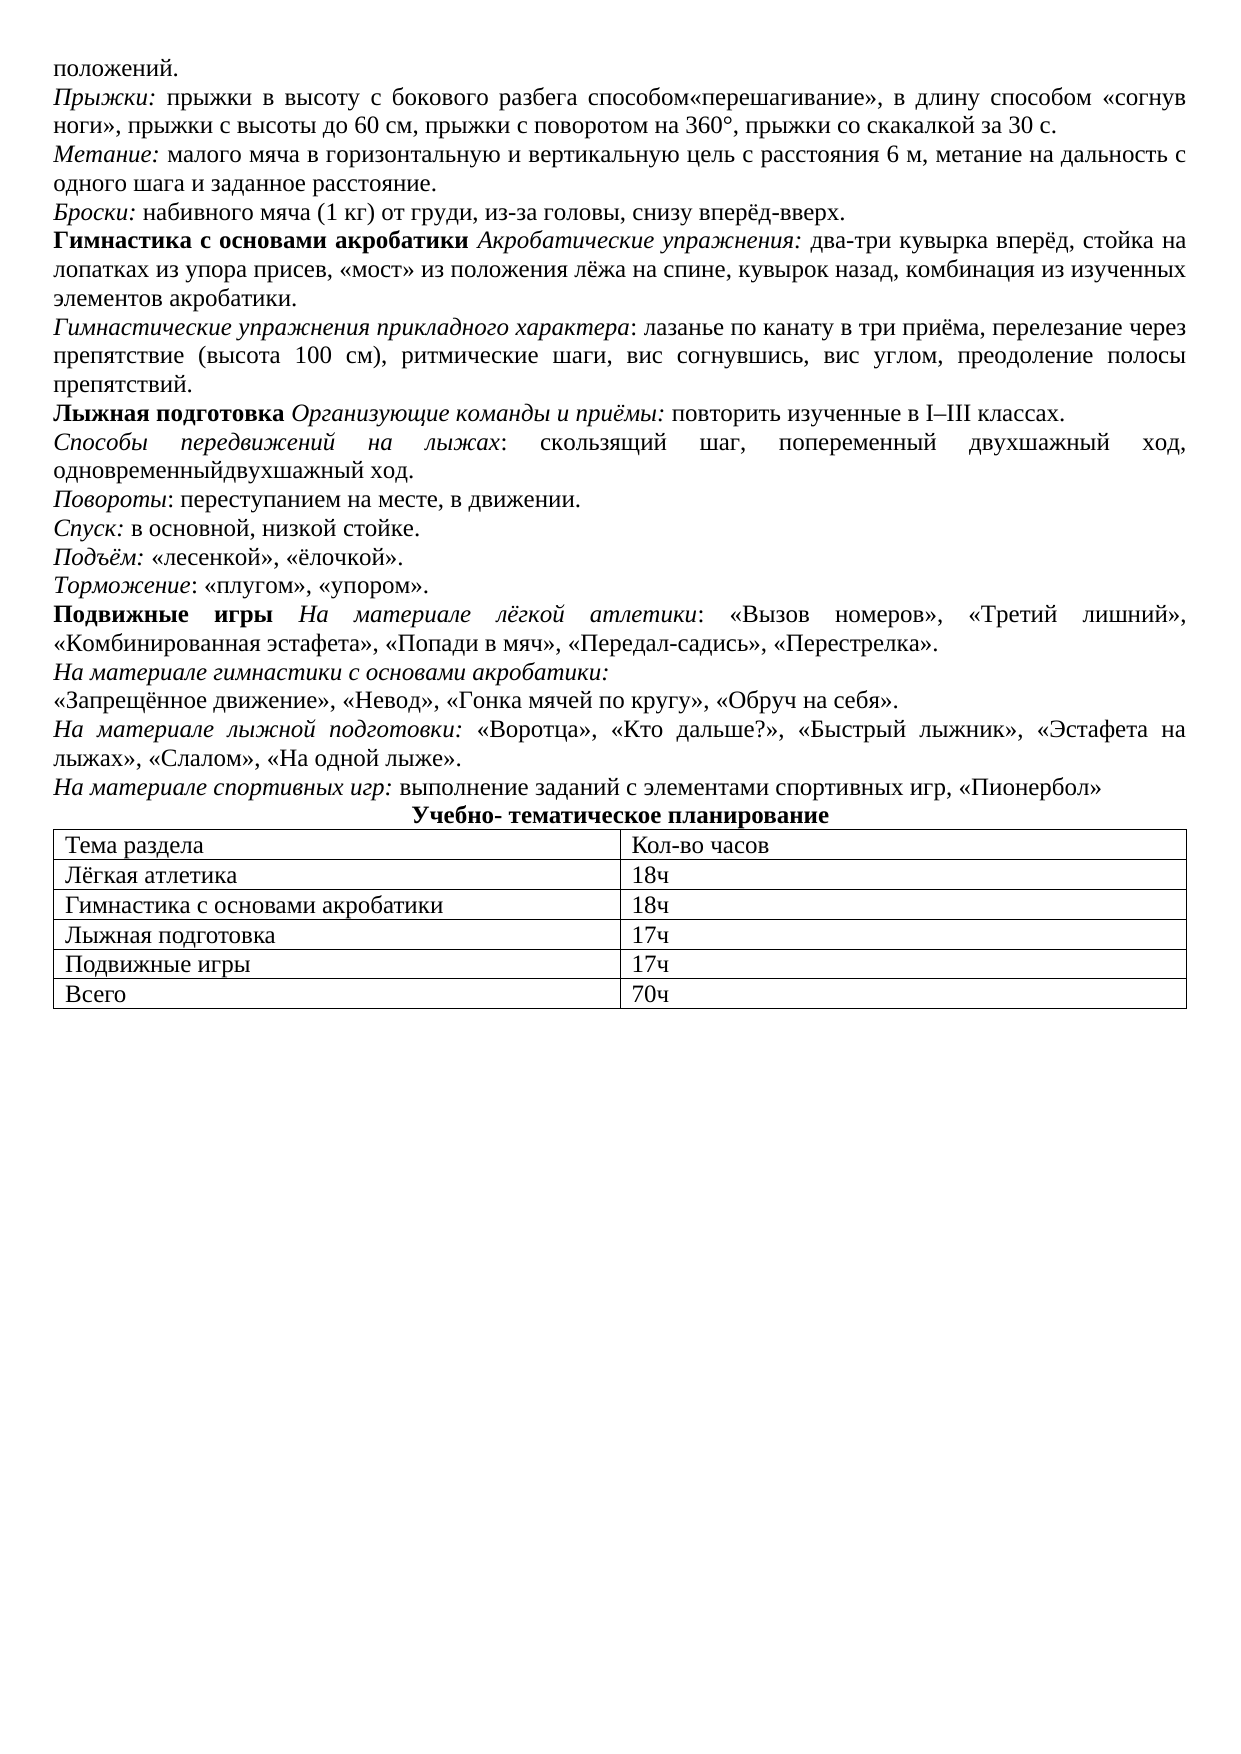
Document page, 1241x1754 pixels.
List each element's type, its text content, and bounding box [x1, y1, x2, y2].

text Учебно- тематическое планирование [53, 801, 1187, 829]
text Броски: набивного мяча (1 кг) от груди, из-за головы, снизу вперёд-вверх. [53, 197, 1187, 226]
table_header Тема раздела [54, 830, 620, 859]
text На материале гимнастики с основами акробатики: [53, 657, 1187, 686]
text Метание: малого мяча в горизонтальную и вертикальную цель с расстояния 6 м, метание на дальность с одного шага и заданное расстояние. [53, 139, 1187, 197]
table_cell 17ч [621, 950, 1186, 978]
table_cell Подвижные игры [54, 950, 620, 978]
text Прыжки: прыжки в высоту с бокового разбега способом«перешагивание», в длину способом «согнув ноги», прыжки с высоты до 60 см, прыжки с поворотом на 360°, прыжки со скакалкой за 30 с. [53, 82, 1187, 139]
table_cell 17ч [621, 920, 1186, 948]
table_cell 18ч [621, 860, 1186, 889]
table_cell Лыжная подготовка [54, 920, 620, 948]
text Подвижные игры На материале лёгкой атлетики: «Вызов номеров», «Третий лишний», «Комбинированная эстафета», «Попади в мяч», «Передал-садись», «Перестрелка». [53, 599, 1187, 657]
text Спуск: в основной, низкой стойке. [53, 513, 1187, 542]
text Подъём: «лесенкой», «ёлочкой». [53, 542, 1187, 571]
table_header Кол-во часов [621, 830, 1186, 859]
text Повороты: переступанием на месте, в движении. [53, 484, 1187, 513]
table_cell 70ч [621, 979, 1186, 1008]
text Гимнастические упражнения прикладного характера: лазанье по канату в три приёма, перелезание через препятствие (высота 100 см), ритмические шаги, вис согнувшись, вис углом, преодоление полосы препятствий. [53, 312, 1187, 398]
text «Запрещённое движение», «Невод», «Гонка мячей по кругу», «Обруч на себя». [53, 686, 1187, 714]
text На материале спортивных игр: выполнение заданий с элементами спортивных игр, «Пионербол» [53, 772, 1187, 801]
text Гимнастика с основами акробатики Акробатические упражнения: два-три кувырка вперёд, стойка на лопатках из упора присев, «мост» из положения лёжа на спине, кувырок назад, комбинация из изученных элементов акробатики. [53, 226, 1187, 312]
text Лыжная подготовка Организующие команды и приёмы: повторить изученные в I–III классах. [53, 398, 1187, 427]
table_cell Лёгкая атлетика [54, 860, 620, 889]
table_cell Всего [54, 979, 620, 1008]
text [53, 53, 1187, 82]
table_cell 18ч [621, 890, 1186, 919]
table_cell Гимнастика с основами акробатики [54, 890, 620, 919]
text Способы передвижений на лыжах: скользящий шаг, попеременный двухшажный ход, одновременныйдвухшажный ход. [53, 427, 1187, 484]
text Торможение: «плугом», «упором». [53, 571, 1187, 599]
text На материале лыжной подготовки: «Воротца», «Кто дальше?», «Быстрый лыжник», «Эстафета на лыжах», «Слалом», «На одной лыже». [53, 714, 1187, 772]
